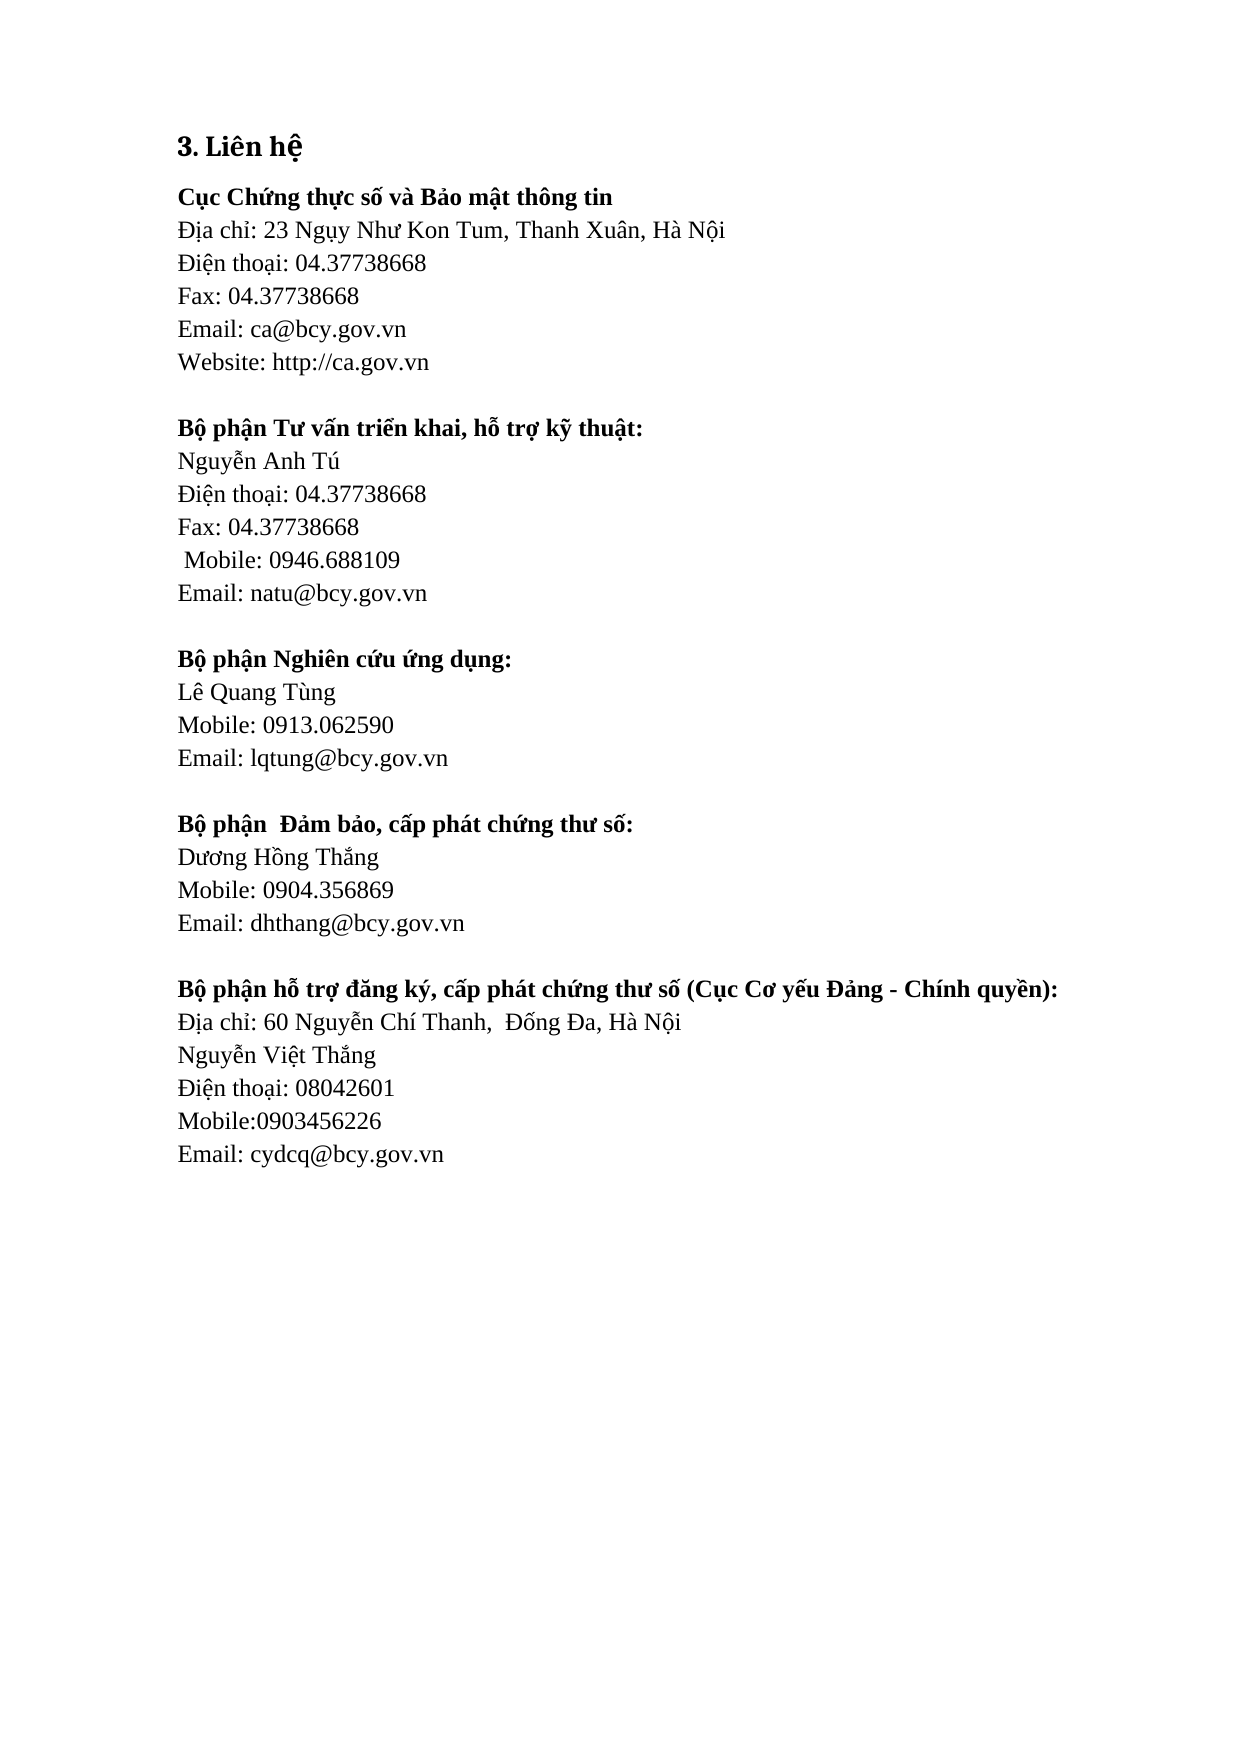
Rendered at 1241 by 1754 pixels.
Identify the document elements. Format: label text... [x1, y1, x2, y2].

text Điện thoại: 04.37738668 [177, 479, 1122, 508]
text Địa chỉ: 23 Ngụy Như Kon Tum, Thanh Xuân, Hà Nội [177, 215, 1122, 243]
text Email: ca@bcy.gov.vn [177, 314, 1122, 342]
text Nguyễn Anh Tú [177, 446, 1122, 474]
text Mobile:0903456226 [177, 1106, 1122, 1135]
text Website: http://ca.gov.vn [177, 347, 1122, 376]
text Mobile: 0913.062590 [177, 710, 1122, 739]
text Bộ phận hỗ trợ đăng ký, cấp phát chứng thư số (Cục Cơ yếu Đảng - Chính quyền): [177, 974, 1122, 1003]
text Địa chỉ: 60 Nguyễn Chí Thanh, Đống Đa, Hà Nội [177, 1007, 1122, 1036]
text Điện thoại: 04.37738668 [177, 248, 1122, 276]
text Email: lqtung@bcy.gov.vn [177, 743, 1122, 772]
text Mobile: 0904.356869 [177, 875, 1122, 904]
subtitle 3. Liên hệ [177, 131, 1122, 164]
text Mobile: 0946.688109 [177, 545, 1122, 574]
text Nguyễn Việt Thắng [177, 1040, 1122, 1069]
text Điện thoại: 08042601 [177, 1073, 1122, 1102]
text Email: cydcq@bcy.gov.vn [177, 1139, 1122, 1168]
text Fax: 04.37738668 [177, 281, 1122, 309]
text Cục Chứng thực số và Bảo mật thông tin [177, 182, 1122, 210]
text Dương Hồng Thắng [177, 842, 1122, 871]
text Bộ phận Nghiên cứu ứng dụng: [177, 644, 1122, 673]
text Lê Quang Tùng [177, 677, 1122, 706]
text Fax: 04.37738668 [177, 512, 1122, 541]
text Email: natu@bcy.gov.vn [177, 578, 1122, 607]
text Bộ phận Tư vấn triển khai, hỗ trợ kỹ thuật: [177, 413, 1122, 442]
text Email: dhthang@bcy.gov.vn [177, 908, 1122, 937]
text Bộ phận Đảm bảo, cấp phát chứng thư số: [177, 809, 1122, 838]
